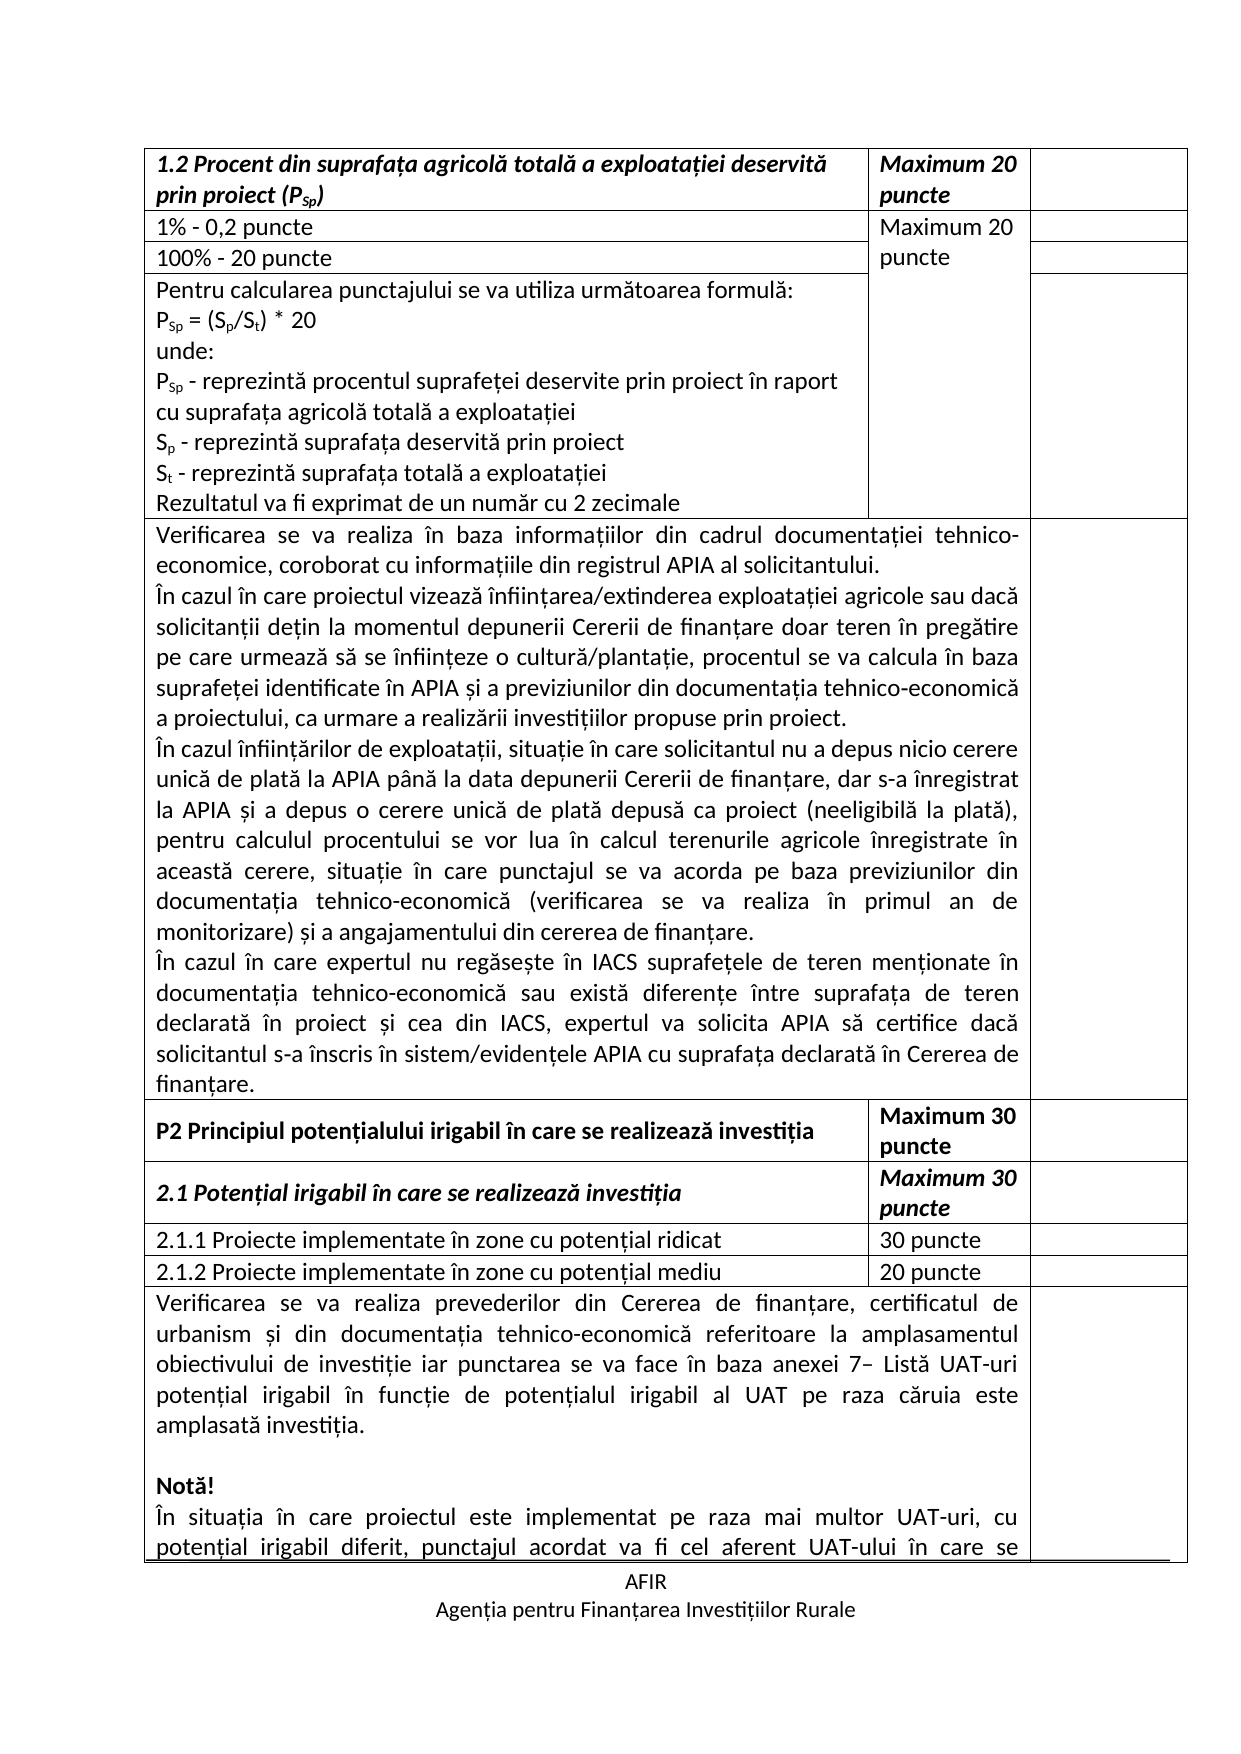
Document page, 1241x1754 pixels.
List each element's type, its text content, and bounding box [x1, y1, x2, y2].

table_cell 30 puncte [869, 1224, 1030, 1255]
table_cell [145, 1287, 1030, 1562]
table_cell Verificarea se va realiza în baza informațiilor din cadrul documentației tehnico-economice, coroborat cu informațiile din registrul APIA al solicitantului. În cazul în care proiectul vizează înființarea/extinderea exploatației agricole sau dacă solicitanții dețin la momentul depunerii Cererii de finanțare doar teren în pregătire pe care urmează să se înființeze o cultură/plantație, procentul se va calcula în baza suprafeței identificate în APIA și a previziunilor din documentația tehnico‐economică a proiectului, ca urmare a realizării investițiilor propuse prin proiect. În cazul înființărilor de exploatații, situație în care solicitantul nu a depus nicio cerere unică de plată la APIA până la data depunerii Cererii de finanțare, dar s-a înregistrat la APIA și a depus o cerere unică de plată depusă ca proiect (neeligibilă la plată), pentru calculul procentului se vor lua în calcul terenurile agricole înregistrate în această cerere, situație în care punctajul se va acorda pe baza previziunilor din documentația tehnico-economică (verificarea se va realiza în primul an de monitorizare) și a angajamentului din cererea de finanțare. În cazul în care expertul nu regăsește în IACS suprafețele de teren menționate în documentația tehnico-economică sau există diferențe între suprafața de teren declarată în proiect și cea din IACS, expertul va solicita APIA să certifice dacă solicitantul s‐a înscris în sistem/evidențele APIA cu suprafața declarată în Cererea de finanțare. [145, 519, 1030, 1099]
table_cell [1031, 211, 1187, 241]
table_cell Maximum 30 puncte [869, 1162, 1030, 1223]
table_cell 2.1 Potențial irigabil în care se realizează investiția [145, 1162, 868, 1223]
table_cell [1031, 1162, 1187, 1223]
table_cell 1% - 0,2 puncte [145, 211, 868, 241]
table_cell 20 puncte [869, 1256, 1030, 1286]
table_cell [1031, 242, 1187, 273]
table_cell [1031, 1287, 1187, 1562]
table_cell Maximum 20 puncte [869, 211, 1030, 518]
table_cell 2.1.2 Proiecte implementate în zone cu potențial mediu [145, 1256, 868, 1286]
table_cell [1031, 519, 1187, 1099]
table_cell [1031, 1100, 1187, 1161]
table_cell [1031, 149, 1187, 210]
table_cell Maximum 30 puncte [869, 1100, 1030, 1161]
table_cell [1031, 1224, 1187, 1255]
table_cell P2 Principiul potențialului irigabil în care se realizează investiția [145, 1100, 868, 1161]
table_cell Maximum 20 puncte [869, 149, 1030, 210]
table_cell [1031, 274, 1187, 518]
table_cell Pentru calcularea punctajului se va utiliza următoarea formulă: PSp = (Sp/St) * 20 unde: PSp - reprezintă procentul suprafeței deservite prin proiect în raport cu suprafața agricolă totală a exploatației Sp - reprezintă suprafața deservită prin proiect St - reprezintă suprafața totală a exploatației Rezultatul va fi exprimat de un număr cu 2 zecimale [145, 274, 868, 518]
table_cell 1.2 Procent din suprafața agricolă totală a exploatației deservită prin proiect (PSp) [145, 149, 868, 210]
table_cell [1031, 1256, 1187, 1286]
table_cell 100% - 20 puncte [145, 242, 868, 273]
table_cell 2.1.1 Proiecte implementate în zone cu potențial ridicat [145, 1224, 868, 1255]
